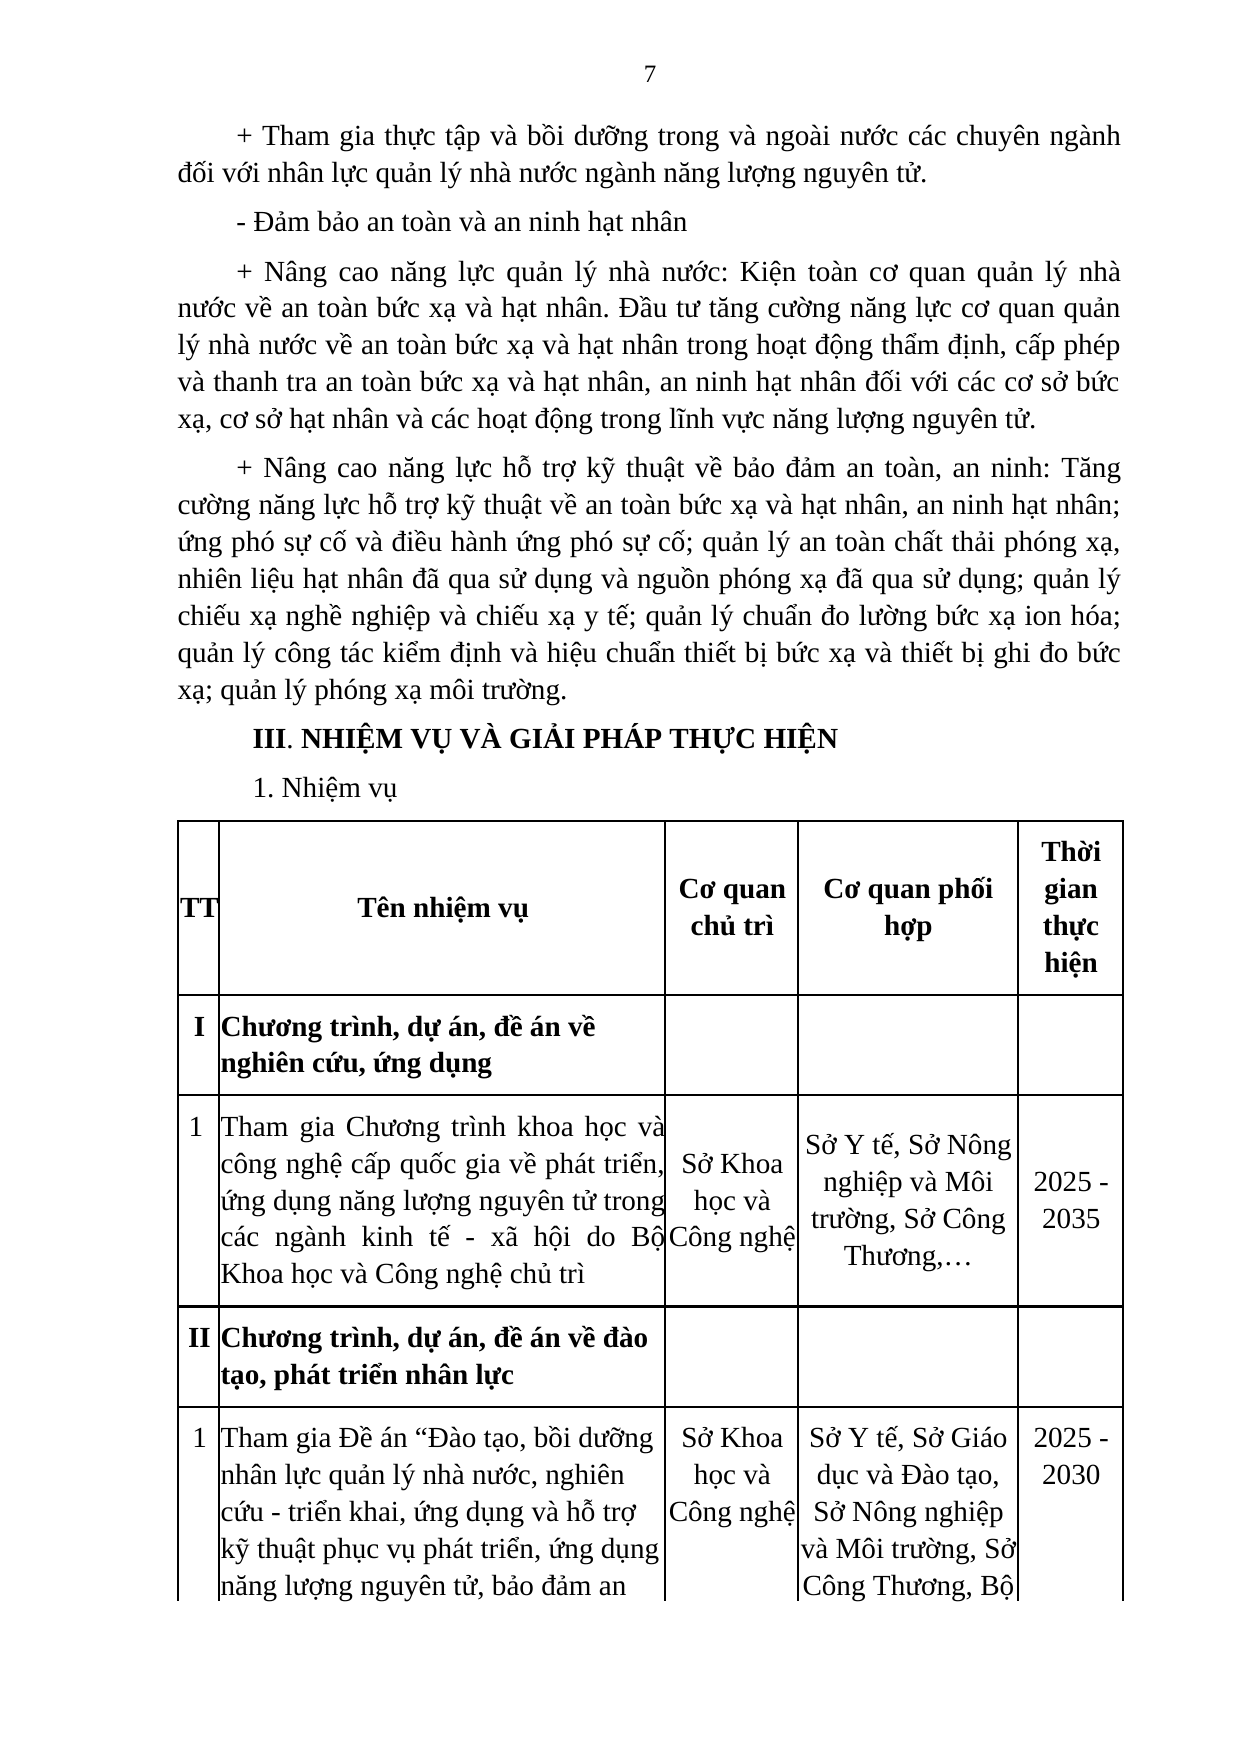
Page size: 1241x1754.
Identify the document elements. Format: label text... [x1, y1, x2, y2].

text + Nâng cao năng lực hỗ trợ kỹ thuật về bảo đảm an toàn, an ninh: Tăng cường năng lực hỗ trợ kỹ thuật về an toàn bức xạ và hạt nhân, an ninh hạt nhân; ứng phó sự cố và điều hành ứng phó sự cố; quản lý an toàn chất thải phóng xạ, nhiên liệu hạt nhân đã qua sử dụng và nguồn phóng xạ đã qua sử dụng; quản lý chiếu xạ nghề nghiệp và chiếu xạ y tế; quản lý chuẩn đo lường bức xạ ion hóa; quản lý công tác kiểm định và hiệu chuẩn thiết bị bức xạ và thiết bị ghi đo bức xạ; quản lý phóng xạ môi trường. [177, 451, 1122, 705]
table_cell [1019, 996, 1122, 1094]
table_cell Tham gia Chương trình khoa học và công nghệ cấp quốc gia về phát triển, ứng dụng năng lượng nguyên tử trong các ngành kinh tế - xã hội do Bộ Khoa học và Công nghệ chủ trì [220, 1096, 664, 1305]
table_cell [666, 1308, 797, 1406]
table_cell [1019, 1308, 1122, 1406]
table_cell Chương trình, dự án, đề án về nghiên cứu, ứng dụng [220, 996, 664, 1094]
table_cell [666, 996, 797, 1094]
table_header Cơ quan phối hợp [799, 822, 1017, 994]
table_header Cơ quan chủ trì [666, 822, 797, 994]
table_header TT [179, 822, 218, 994]
table_cell Sở Khoa học và Công nghệ [666, 1408, 797, 1601]
table_cell Sở Khoa học và Công nghệ [666, 1096, 797, 1305]
table_header Thời gian thực hiện [1019, 822, 1122, 994]
text + Nâng cao năng lực quản lý nhà nước: Kiện toàn cơ quan quản lý nhà nước về an toàn bức xạ và hạt nhân. Đầu tư tăng cường năng lực cơ quan quản lý nhà nước về an toàn bức xạ và hạt nhân trong hoạt động thẩm định, cấp phép và thanh tra an toàn bức xạ và hạt nhân, an ninh hạt nhân đối với các cơ sở bức xạ, cơ sở hạt nhân và các hoạt động trong lĩnh vực năng lượng nguyên tử. [177, 254, 1122, 435]
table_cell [220, 1408, 664, 1601]
table_cell [799, 996, 1017, 1094]
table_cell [799, 1408, 1017, 1601]
table_cell 2025 - 2035 [1019, 1096, 1122, 1305]
table_cell 1 [179, 1408, 218, 1601]
text III. NHIỆM VỤ VÀ GIẢI PHÁP THỰC HIỆN [177, 721, 1122, 755]
text 1. Nhiệm vụ [177, 771, 1122, 804]
table_cell I [179, 996, 218, 1094]
table_cell Sở Y tế, Sở Nông nghiệp và Môi trường, Sở Công Thương,… [799, 1096, 1017, 1305]
text - Đảm bảo an toàn và an ninh hạt nhân [177, 204, 1122, 238]
table_cell 2025 - 2030 [1019, 1408, 1122, 1601]
text + Tham gia thực tập và bồi dưỡng trong và ngoài nước các chuyên ngành đối với nhân lực quản lý nhà nước ngành năng lượng nguyên tử. [177, 118, 1122, 188]
table_cell Chương trình, dự án, đề án về đào tạo, phát triển nhân lực [220, 1308, 664, 1406]
table_cell II [179, 1308, 218, 1406]
table_header Tên nhiệm vụ [220, 822, 664, 994]
table_cell 1 [179, 1096, 218, 1305]
table_cell [799, 1308, 1017, 1406]
